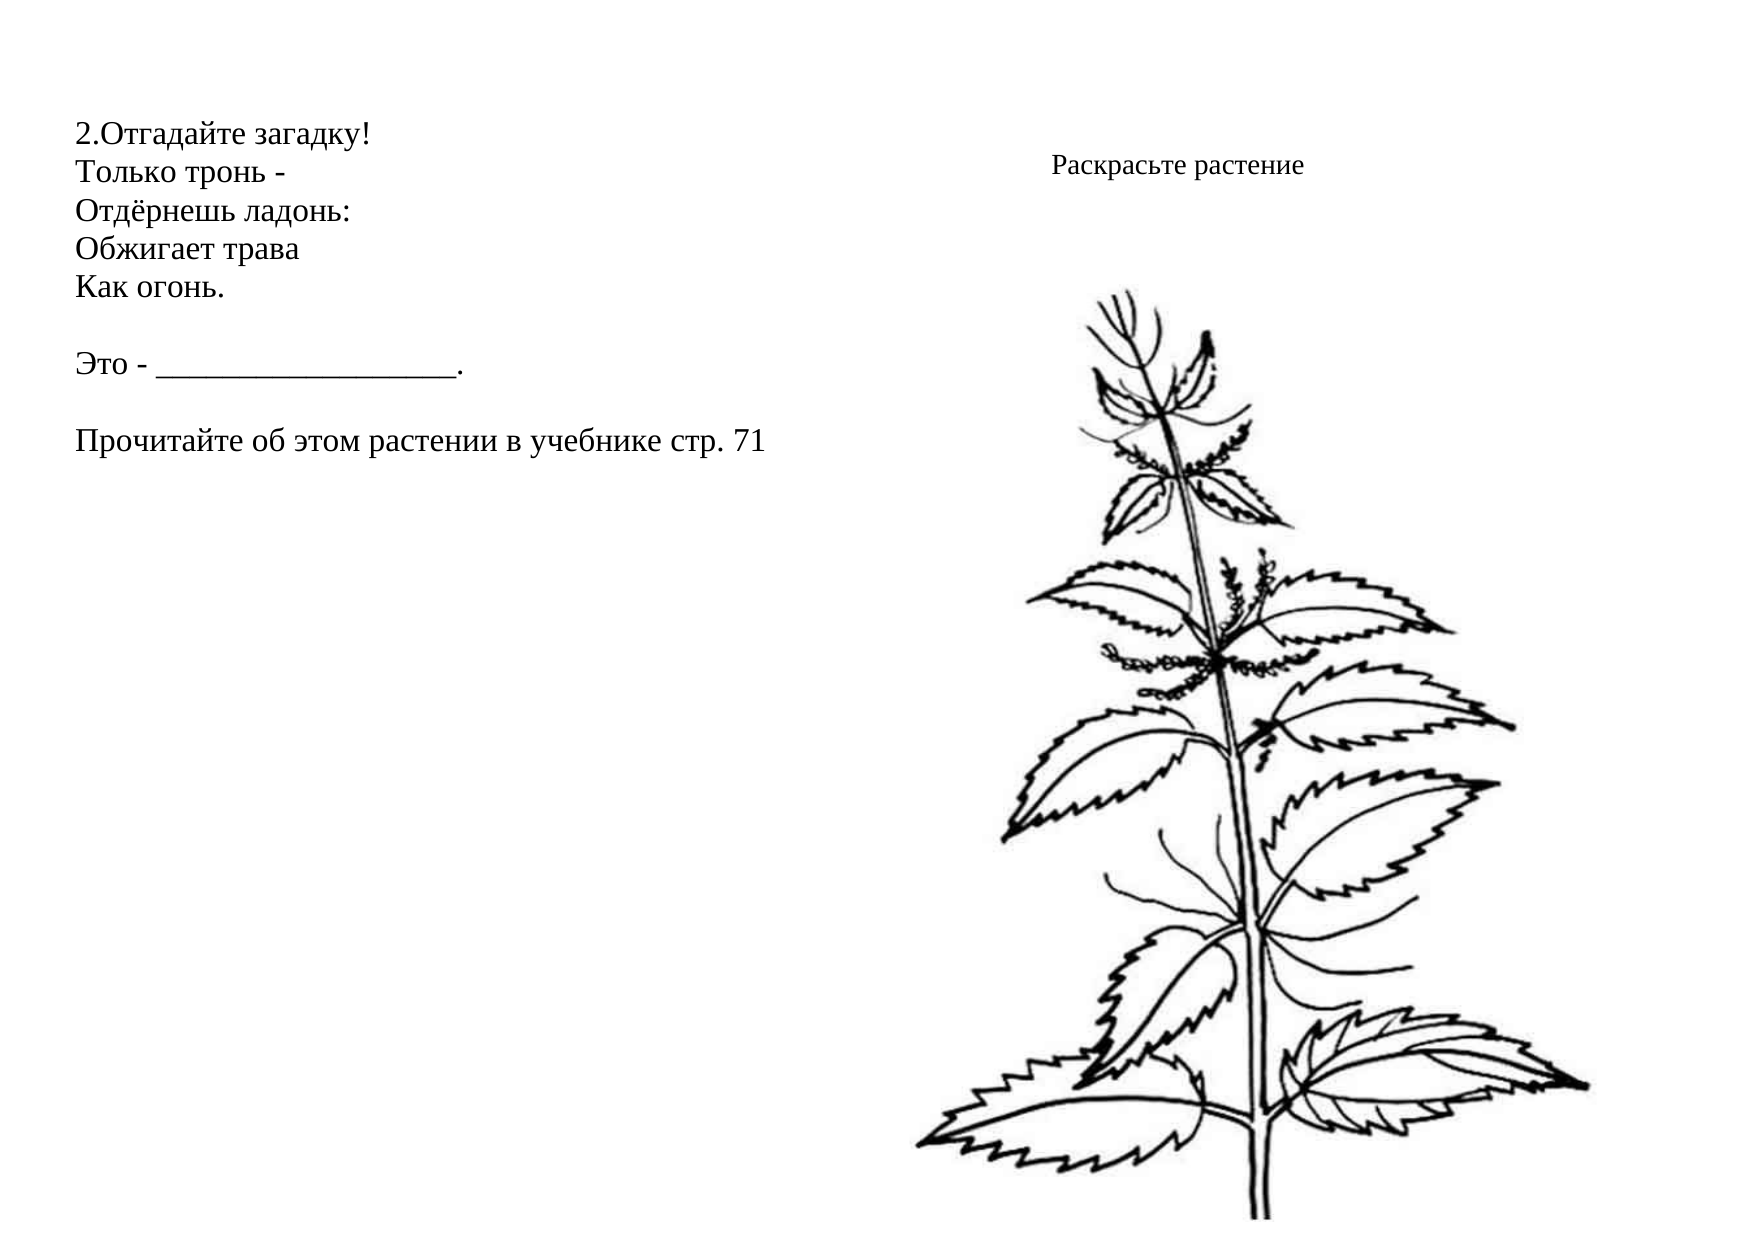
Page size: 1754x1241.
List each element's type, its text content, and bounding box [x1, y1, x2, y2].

picture [764, 176, 1740, 1241]
text Только тронь - Отдёрнешь ладонь: Обжигает трава Как огонь. [75, 152, 1036, 305]
text 2.Отгадайте загадку! [75, 113, 1679, 152]
text Прочитайте об этом растении в учебнике стр. 71 [75, 420, 764, 458]
text Это - __________________. [75, 343, 764, 382]
